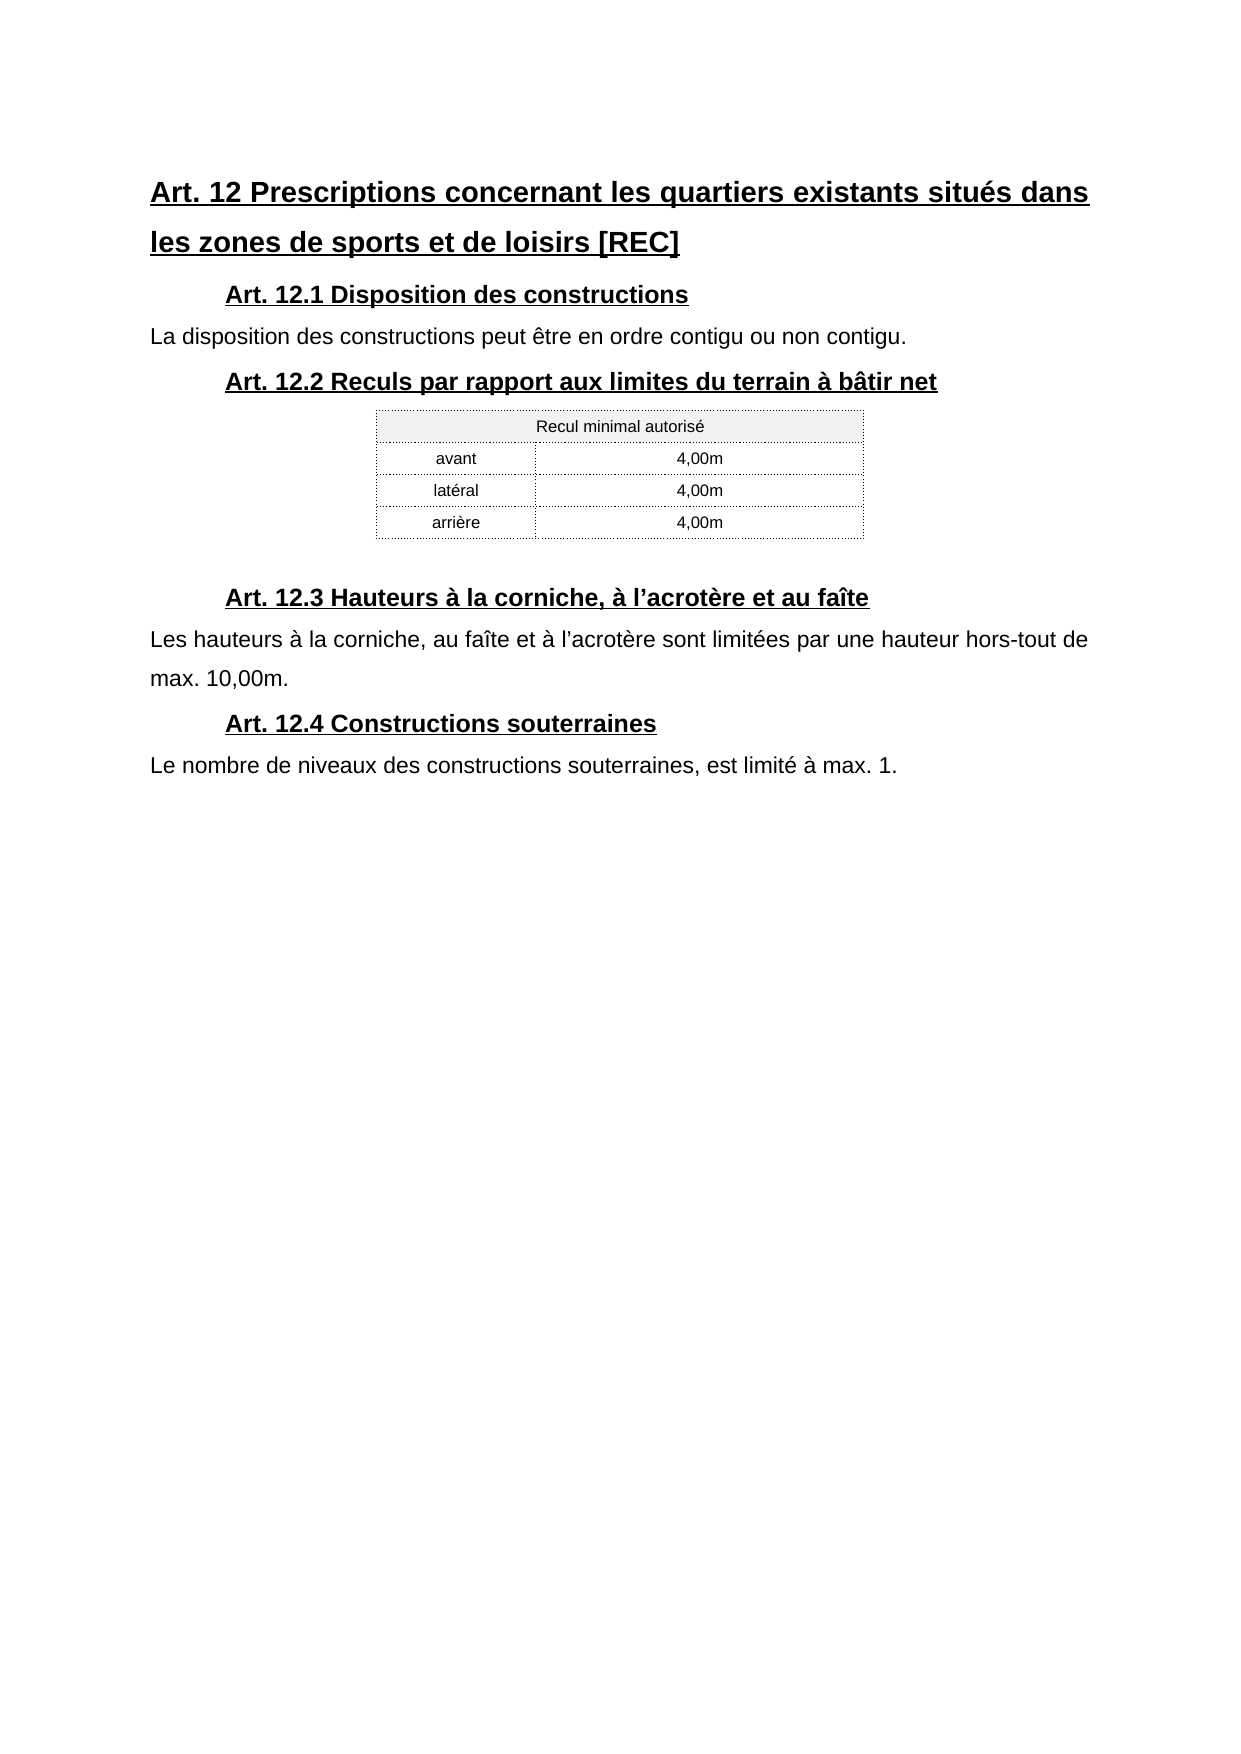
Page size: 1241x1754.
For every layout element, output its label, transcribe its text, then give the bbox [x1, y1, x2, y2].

subtitle Art. 12.4 Constructions souterraines [225, 709, 1090, 738]
subtitle Art. 12.3 Hauteurs à la corniche, à l’acrotère et au faîte [225, 583, 1090, 611]
table_cell avant [376, 442, 536, 474]
subtitle Art. 12 Prescriptions concernant les quartiers existants situés dans les zones de sports et de loisirs [REC] [150, 206, 1090, 259]
subtitle Art. 12.2 Reculs par rapport aux limites du terrain à bâtir net [225, 367, 1090, 395]
text Les hauteurs à la corniche, au faîte et à l’acrotère sont limitées par une hauteur hors-tout de max. 10,00m. [150, 626, 1090, 692]
table_cell latéral [376, 474, 536, 506]
text La disposition des constructions peut être en ordre contigu ou non contigu. [150, 323, 1090, 349]
table_cell 4,00m [536, 506, 864, 538]
table_cell 4,00m [536, 442, 864, 474]
table_header Recul minimal autorisé [376, 410, 864, 442]
table_cell 4,00m [536, 474, 864, 506]
subtitle Art. 12.1 Disposition des constructions [225, 280, 1090, 308]
text Le nombre de niveaux des constructions souterraines, est limité à max. 1. [150, 752, 1090, 778]
subtitle Art. 12 Prescriptions concernant les quartiers existants situés dans les zones de sports et de loisirs [REC] [150, 175, 1090, 204]
table_cell arrière [376, 506, 536, 538]
